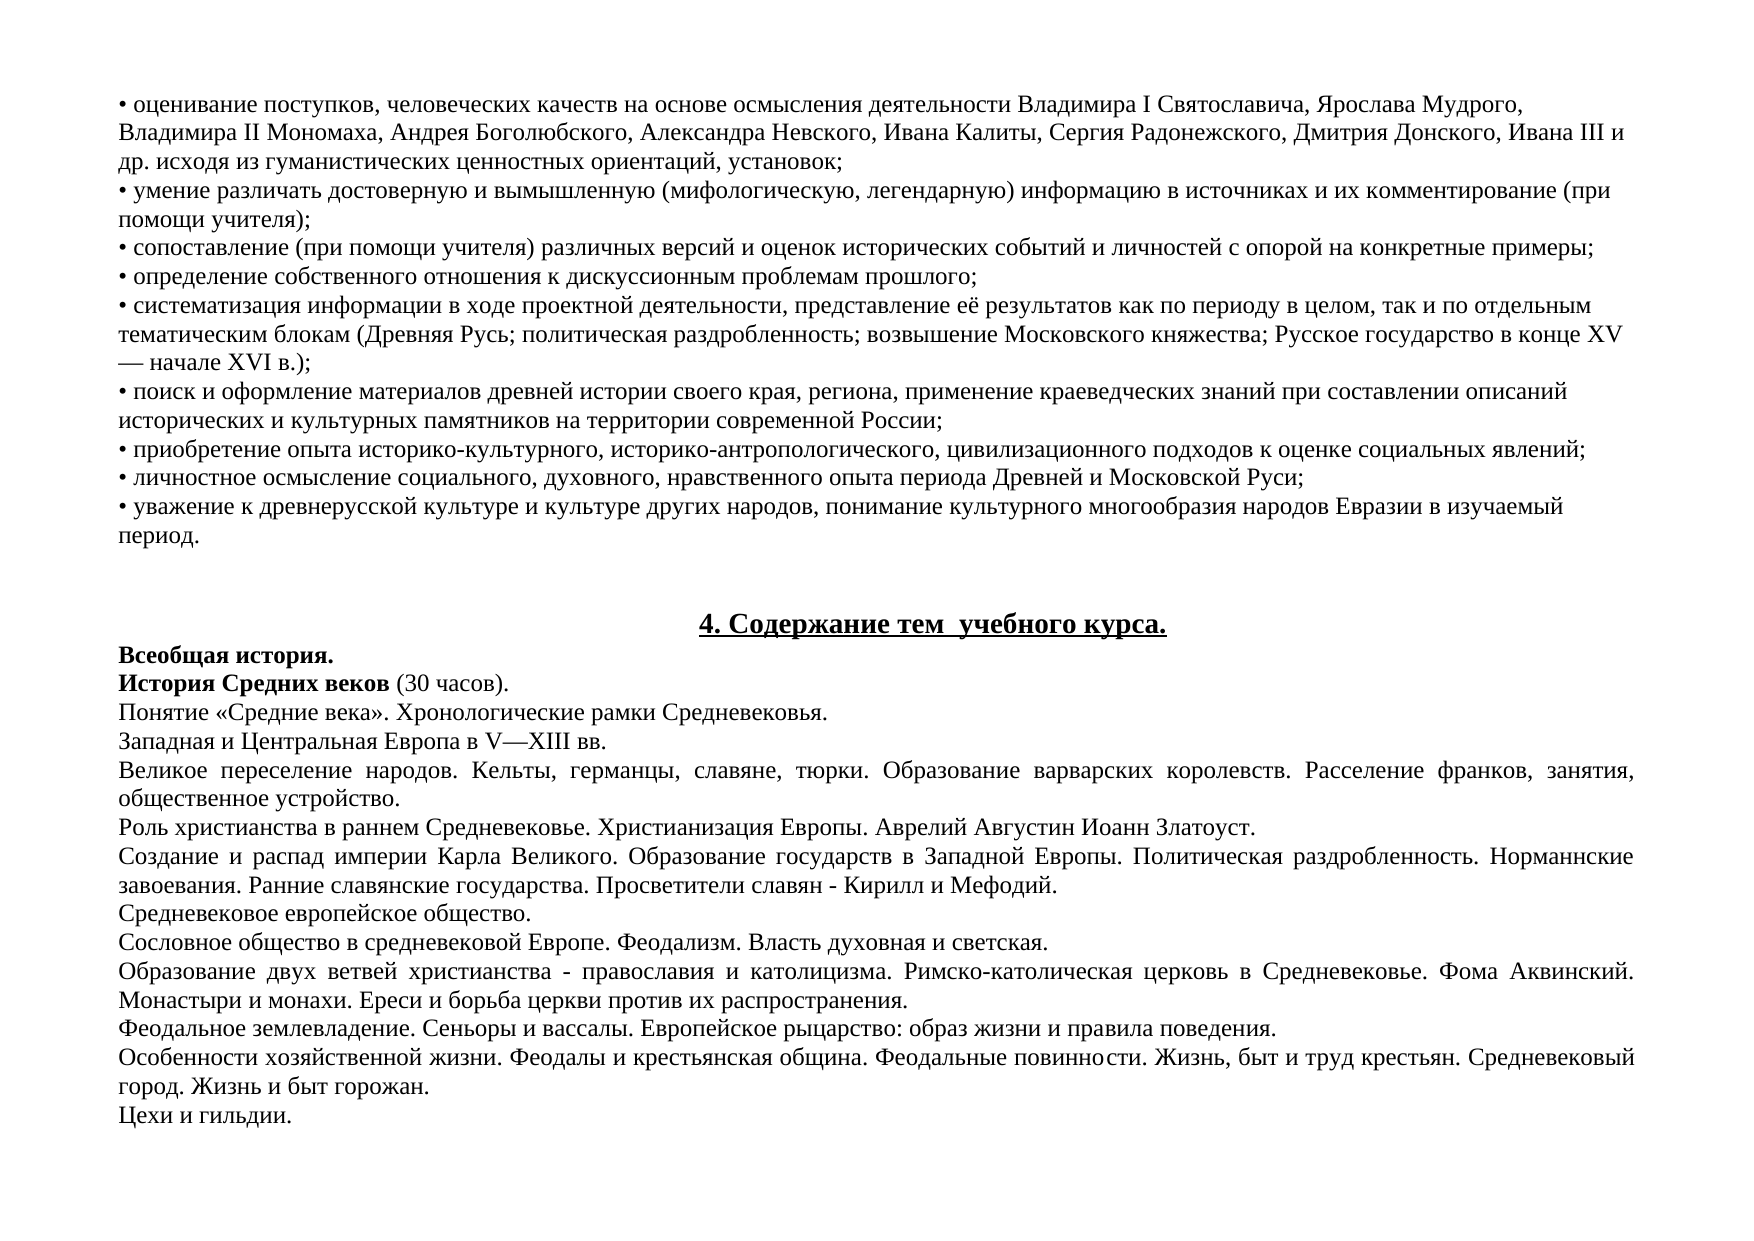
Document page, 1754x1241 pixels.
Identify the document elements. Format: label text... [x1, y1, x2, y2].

text Создание и распад империи Карла Великого. Образование государств в Западной Европы. Политическая раздробленность. Норманнские завоевания. Ранние славянские государства. Просветители славян - Кирилл и Мефодий. [118, 841, 1636, 898]
text • поиск и оформление материалов древней истории своего края, региона, применение краеведческих знаний при составлении описаний исторических и культурных памятников на территории современной России; [118, 376, 1636, 434]
text • личностное осмысление социального, духовного, нравственного опыта периода Древней и Московской Руси; [118, 462, 1636, 491]
text • приобретение опыта историко-культурного, историко-антропологического, цивилизационного подходов к оценке социальных явлений; [118, 434, 1636, 462]
text История Средних веков (30 часов). [118, 668, 1636, 697]
text • умение различать достоверную и вымышленную (мифологическую, легендарную) информацию в источниках и их комментирование (при помощи учителя); [118, 175, 1636, 232]
text 4. Содержание тем учебного курса. [229, 606, 1636, 640]
text • систематизация информации в ходе проектной деятельности, представление её результатов как по периоду в целом, так и по отдельным тематическим блокам (Древняя Русь; политическая раздробленность; возвышение Московского княжества; Русское государство в конце XV — начале XVI в.); [118, 290, 1636, 376]
text Великое переселение народов. Кельты, германцы, славяне, тюрки. Образование варварских королевств. Расселение франков, занятия, общественное устройство. [118, 755, 1636, 812]
text Образование двух ветвей христианства - православия и католицизма. Римско-католическая церковь в Средневековье. Фома Аквинский. Монастыри и монахи. Ереси и борьба церкви против их распространения. [118, 956, 1636, 1013]
text Особенности хозяйственной жизни. Феодалы и крестьянская община. Феодальные повинности. Жизнь, быт и труд крестьян. Средневековый город. Жизнь и быт горожан. [118, 1042, 1636, 1100]
text Западная и Центральная Европа в V—XIII вв. [118, 726, 1636, 755]
text Понятие «Средние века». Хронологические рамки Средневековья. [118, 697, 1636, 726]
text Средневековое европейское общество. [118, 898, 1636, 927]
text • сопоставление (при помощи учителя) различных версий и оценок исторических событий и личностей с опорой на конкретные примеры; [118, 232, 1636, 261]
text Цехи и гильдии. [118, 1100, 1636, 1128]
text • определение собственного отношения к дискуссионным проблемам прошлого; [118, 261, 1636, 290]
text Феодальное землевладение. Сеньоры и вассалы. Европейское рыцарство: образ жизни и правила поведения. [118, 1013, 1636, 1042]
text • оценивание поступков, человеческих качеств на основе осмысления деятельности Владимира I Святославича, Ярослава Мудрого, Владимира II Мономаха, Андрея Боголюбского, Александра Невского, Ивана Калиты, Сергия Радонежского, Дмитрия Донского, Ивана III и др. исходя из гуманистических ценностных ориентаций, установок; [118, 89, 1636, 175]
text Сословное общество в средневековой Европе. Феодализм. Власть духовная и светская. [118, 927, 1636, 956]
text Роль христианства в раннем Средневековье. Христианизация Европы. Аврелий Августин Иоанн Златоуст. [118, 812, 1636, 841]
text Всеобщая история. [118, 640, 1636, 668]
text • уважение к древнерусской культуре и культуре других народов, понимание культурного многообразия народов Евразии в изучаемый период. [118, 491, 1636, 549]
